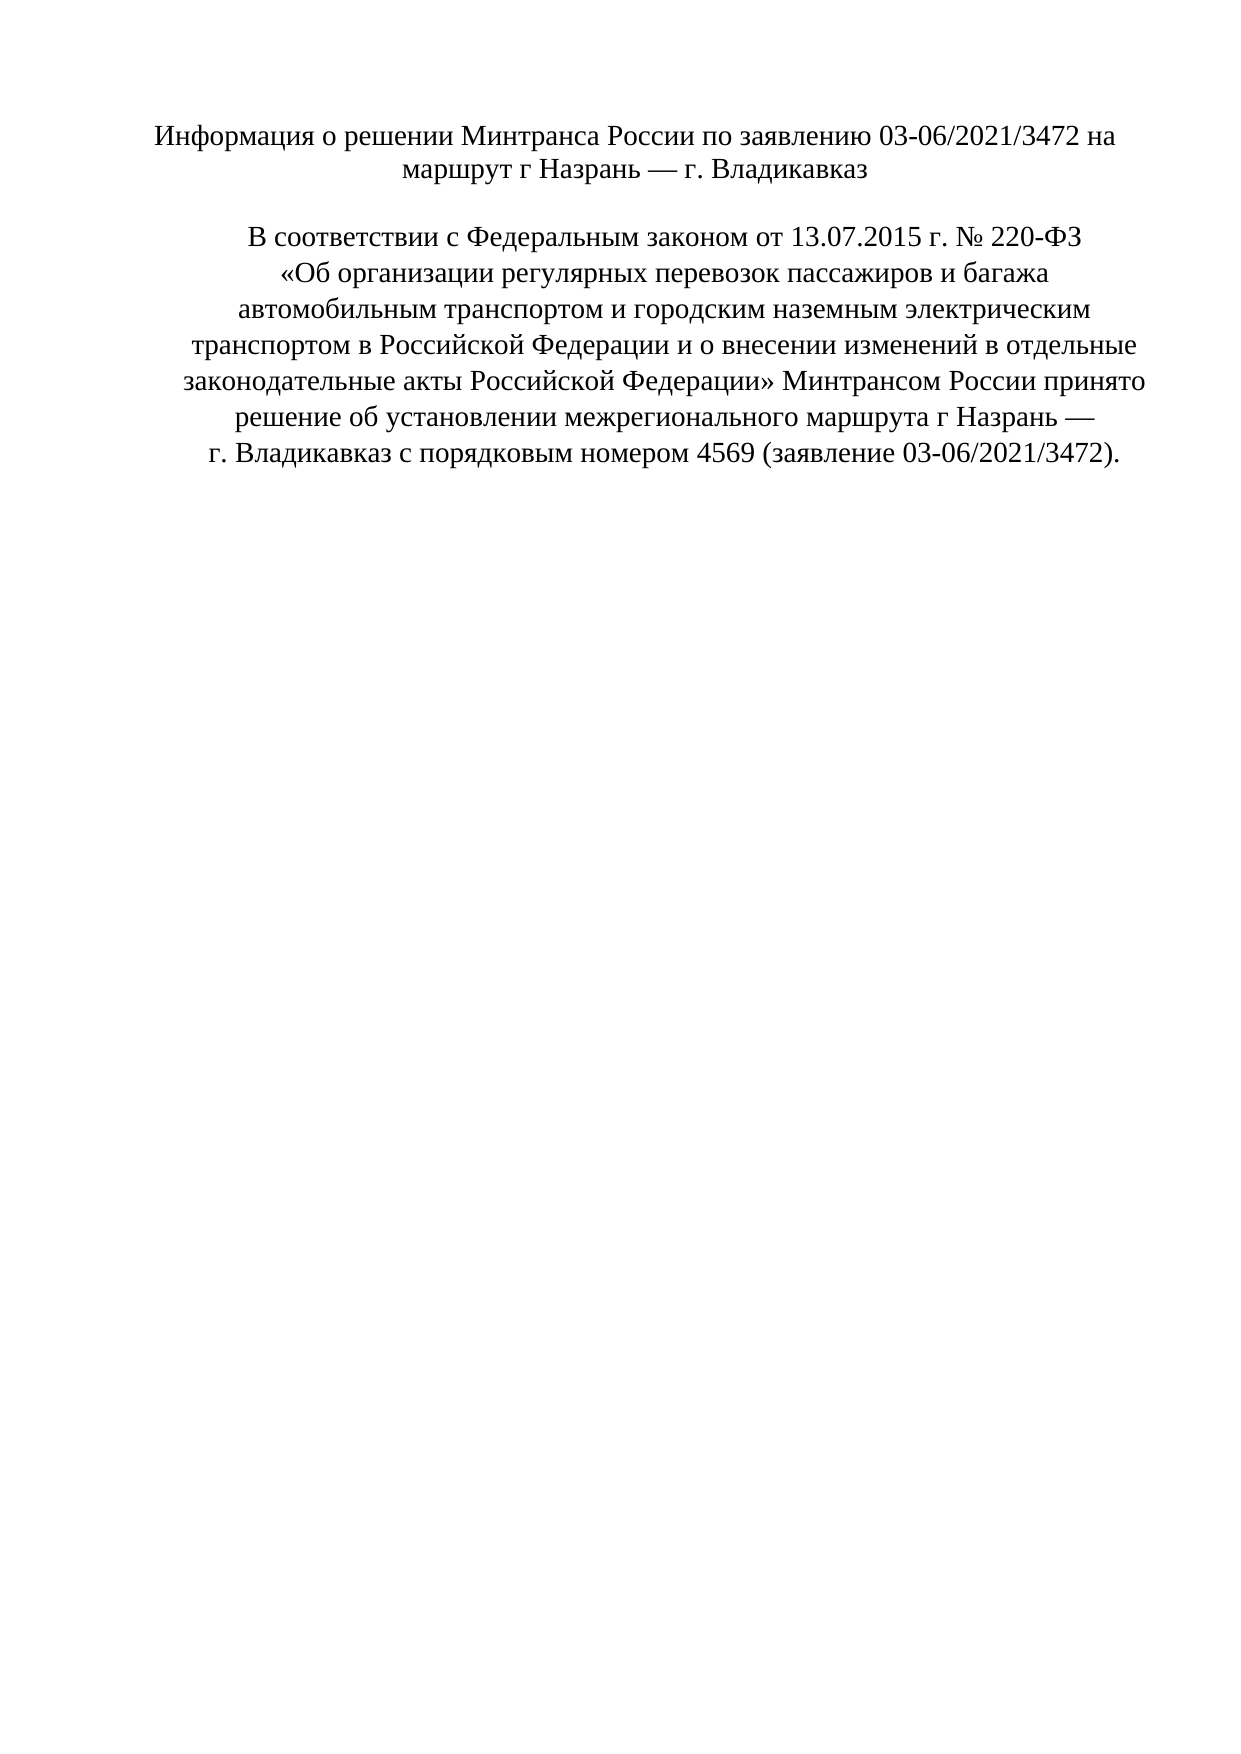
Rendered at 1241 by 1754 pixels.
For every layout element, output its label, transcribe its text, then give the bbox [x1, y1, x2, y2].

text В соответствии с Федеральным законом от 13.07.2015 г. № 220-ФЗ «Об организации регулярных перевозок пассажиров и багажа автомобильным транспортом и городским наземным электрическим транспортом в Российской Федерации и о внесении изменений в отдельные законодательные акты Российской Федерации» Минтрансом России принято решение об установлении межрегионального маршрута г Назрань — г. Владикавказ с порядковым номером 4569 (заявление 03-06/2021/3472). [177, 219, 1152, 469]
text Информация о решении Минтранса России по заявлению 03-06/2021/3472 на маршрут г Назрань — г. Владикавказ [118, 118, 1152, 185]
